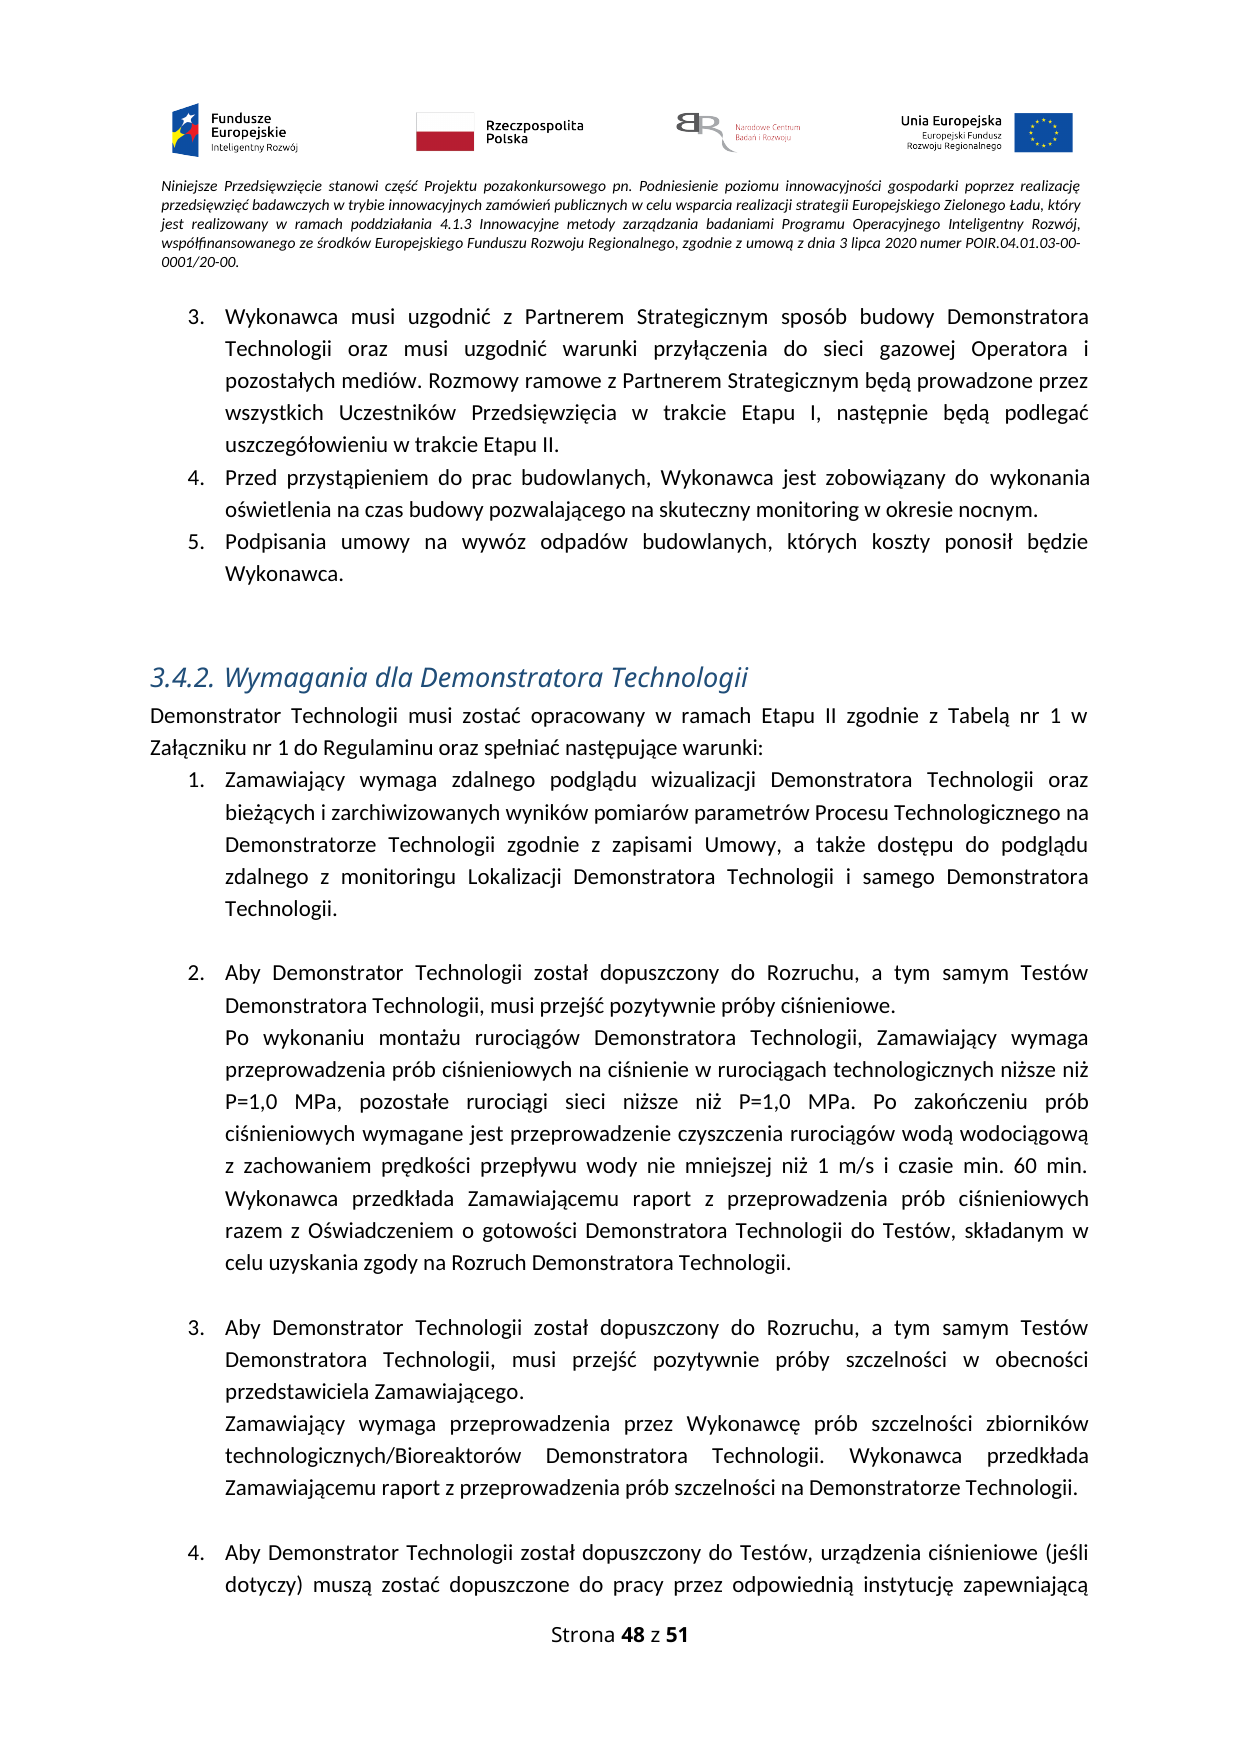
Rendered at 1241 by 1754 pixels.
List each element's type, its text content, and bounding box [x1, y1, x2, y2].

list Wykonawca musi uzgodnić z Partnerem Strategicznym sposób budowy Demonstratora Technologii oraz musi uzgodnić warunki przyłączenia do sieci gazowej Operatora i pozostałych mediów. Rozmowy ramowe z Partnerem Strategicznym będą prowadzone przez wszystkich Uczestników Przedsięwzięcia w trakcie Etapu I, następnie będą podlegać uszczegółowieniu w trakcie Etapu II. [187, 302, 1090, 458]
list Przed przystąpieniem do prac budowlanych, Wykonawca jest zobowiązany do wykonania oświetlenia na czas budowy pozwalającego na skuteczny monitoring w okresie nocnym. [187, 463, 1090, 523]
list Zamawiający wymaga zdalnego podglądu wizualizacji Demonstratora Technologii oraz bieżących i zarchiwizowanych wyników pomiarów parametrów Procesu Technologicznego na Demonstratorze Technologii zgodnie z zapisami Umowy, a także dostępu do podglądu zdalnego z monitoringu Lokalizacji Demonstratora Technologii i samego Demonstratora Technologii. [187, 765, 1090, 922]
list Podpisania umowy na wywóz odpadów budowlanych, których koszty ponosił będzie Wykonawca. [187, 527, 1090, 587]
text Demonstrator Technologii musi zostać opracowany w ramach Etapu II zgodnie z Tabelą nr 1 w Załączniku nr 1 do Regulaminu oraz spełniać następujące warunki: [150, 701, 1090, 761]
text Zamawiający wymaga przeprowadzenia przez Wykonawcę prób szczelności zbiorników technologicznych/Bioreaktorów Demonstratora Technologii. Wykonawca przedkłada Zamawiającemu raport z przeprowadzenia prób szczelności na Demonstratorze Technologii. [225, 1409, 1090, 1502]
picture [172, 103, 1073, 157]
text Po wykonaniu montażu rurociągów Demonstratora Technologii, Zamawiający wymaga przeprowadzenia prób ciśnieniowych na ciśnienie w rurociągach technologicznych niższe niż P=1,0 MPa, pozostałe rurociągi sieci niższe niż P=1,0 MPa. Po zakończeniu prób ciśnieniowych wymagane jest przeprowadzenie czyszczenia rurociągów wodą wodociągową z zachowaniem prędkości przepływu wody nie mniejszej niż 1 m/s i czasie min. 60 min. Wykonawca przedkłada Zamawiającemu raport z przeprowadzenia prób ciśnieniowych razem z Oświadczeniem o gotowości Demonstratora Technologii do Testów, składanym w celu uzyskania zgody na Rozruch Demonstratora Technologii. [225, 1023, 1090, 1276]
list Wymagania dla Demonstratora Technologii [150, 659, 1090, 696]
list Aby Demonstrator Technologii został dopuszczony do Rozruchu, a tym samym Testów Demonstratora Technologii, musi przejść pozytywnie próby szczelności w obecności przedstawiciela Zamawiającego. [187, 1313, 1090, 1405]
list Aby Demonstrator Technologii został dopuszczony do Rozruchu, a tym samym Testów Demonstratora Technologii, musi przejść pozytywnie próby ciśnieniowe. [187, 958, 1090, 1019]
